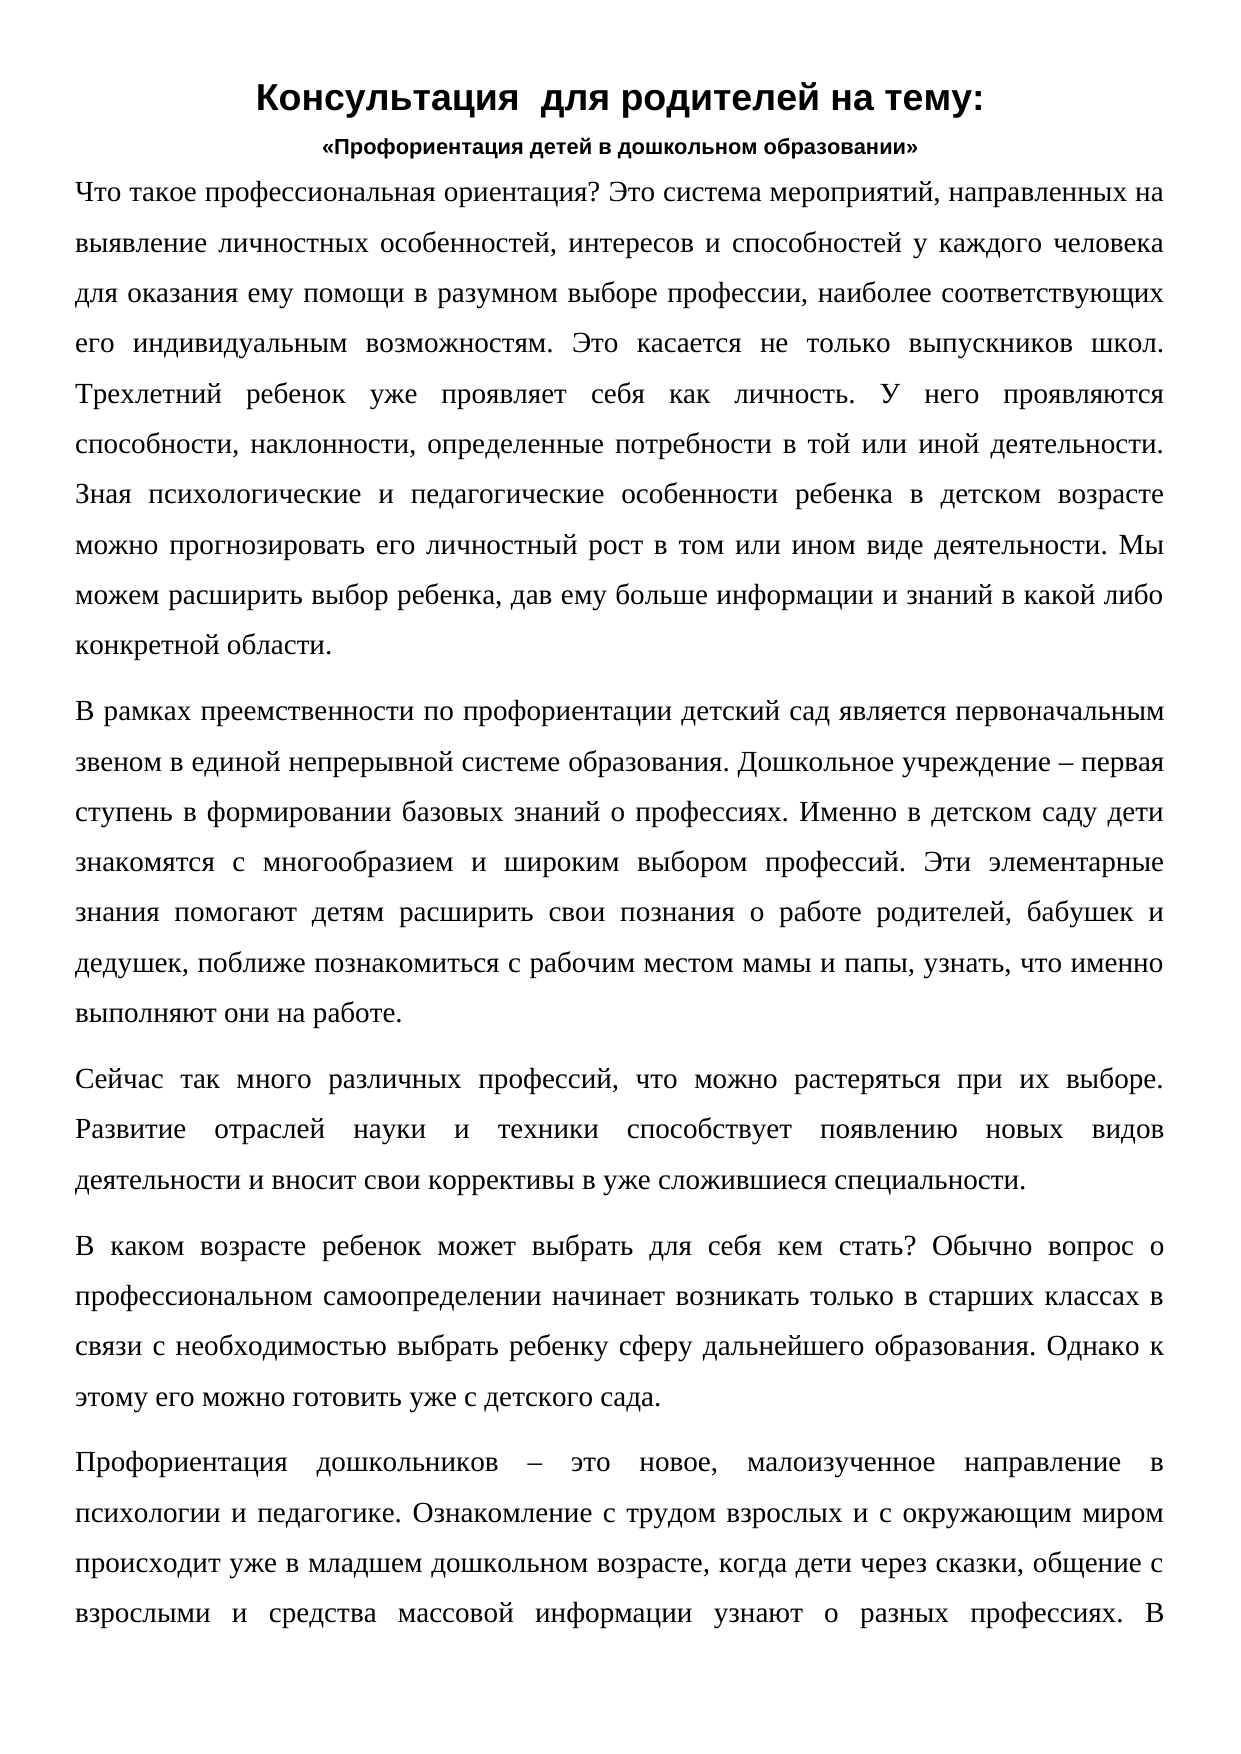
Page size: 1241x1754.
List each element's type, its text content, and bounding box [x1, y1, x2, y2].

text В каком возрасте ребенок может выбрать для себя кем стать? Обычно вопрос о профессиональном самоопределении начинает возникать только в старших классах в связи с необходимостью выбрать ребенку сферу дальнейшего образования. Однако к этому его можно готовить уже с детского сада. [75, 1228, 1165, 1412]
text Сейчас так много различных профессий, что можно растеряться при их выборе. Развитие отраслей науки и техники способствует появлению новых видов деятельности и вносит свои коррективы в уже сложившиеся специальности. [75, 1061, 1165, 1195]
text «Профориентация детей в дошкольном образовании» [75, 134, 1165, 159]
text В рамках преемственности по профориентации детский сад является первоначальным звеном в единой непрерывной системе образования. Дошкольное учреждение – первая ступень в формировании базовых знаний о профессиях. Именно в детском саду дети знакомятся с многообразием и широким выбором профессий. Эти элементарные знания помогают детям расширить свои познания о работе родителей, бабушек и дедушек, поближе познакомиться с рабочим местом мамы и папы, узнать, что именно выполняют они на работе. [75, 693, 1165, 1029]
text Что такое профессиональная ориентация? Это система мероприятий, направленных на выявление личностных особенностей, интересов и способностей у каждого человека для оказания ему помощи в разумном выборе профессии, наиболее соответствующих его индивидуальным возможностям. Это касается не только выпускников школ. Трехлетний ребенок уже проявляет себя как личность. У него проявляются способности, наклонности, определенные потребности в той или иной деятельности. Зная психологические и педагогические особенности ребенка в детском возрасте можно прогнозировать его личностный рост в том или ином виде деятельности. Мы можем расширить выбор ребенка, дав ему больше информации и знаний в какой либо конкретной области. [75, 174, 1165, 661]
text Консультация для родителей на тему: [75, 75, 1165, 118]
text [75, 1444, 1165, 1629]
